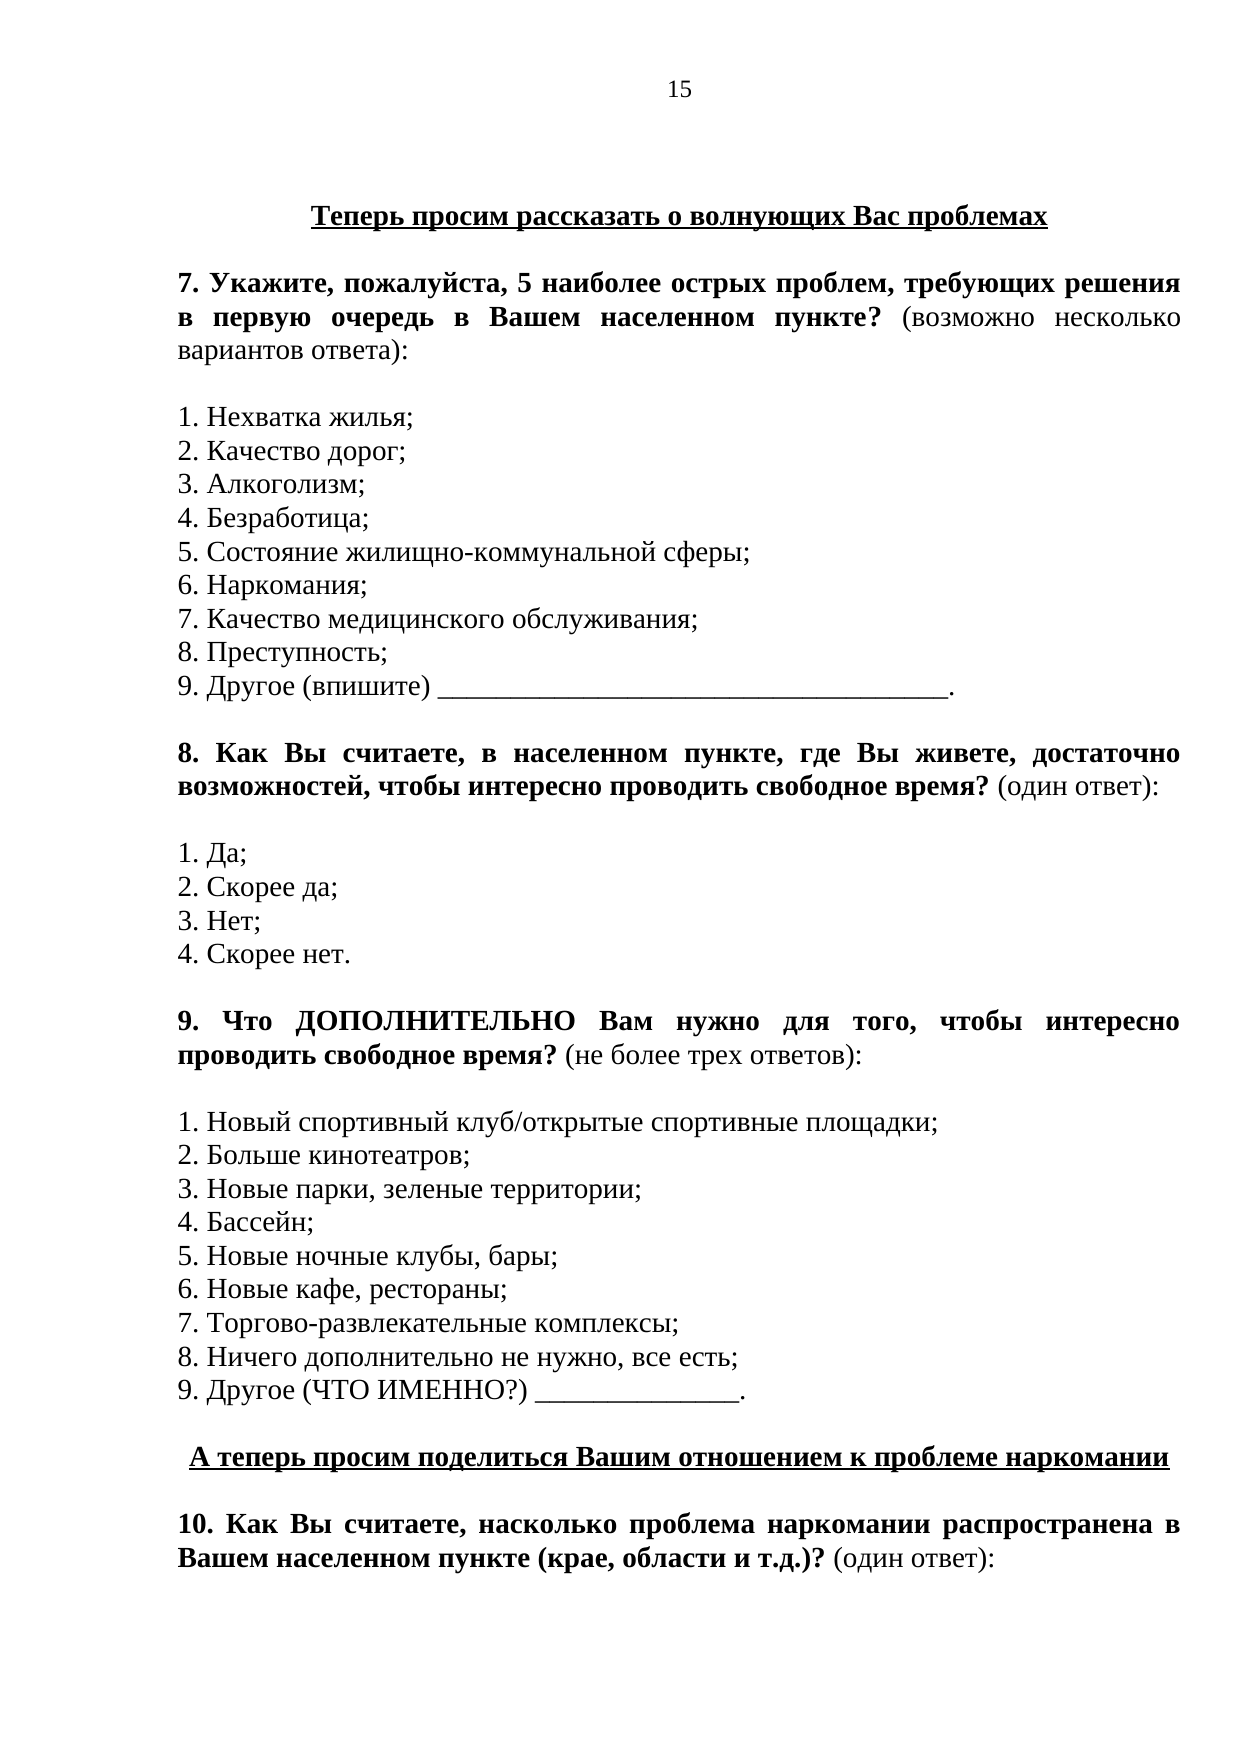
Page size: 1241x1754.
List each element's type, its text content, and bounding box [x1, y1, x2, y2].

text 9. Другое (ЧТО ИМЕННО?) ______________. [177, 1372, 1181, 1406]
text А теперь просим поделиться Вашим отношением к проблеме наркомании [177, 1439, 1181, 1473]
text 10. Как Вы считаете, насколько проблема наркомании распространена в Вашем населенном пункте (крае, области и т.д.)? (один ответ): [177, 1506, 1181, 1573]
text 7. Укажите, пожалуйста, 5 наиболее острых проблем, требующих решения в первую очередь в Вашем населенном пункте? (возможно несколько вариантов ответа): [177, 265, 1181, 366]
text 3. Нет; [177, 903, 1181, 936]
text 7. Качество медицинского обслуживания; [177, 601, 1181, 634]
text 4. Безработица; [177, 500, 1181, 534]
text 2. Скорее да; [177, 869, 1181, 903]
text 8. Ничего дополнительно не нужно, все есть; [177, 1339, 1181, 1372]
text 9. Что ДОПОЛНИТЕЛЬНО Вам нужно для того, чтобы интересно проводить свободное время? (не более трех ответов): [177, 1003, 1181, 1070]
text 3. Новые парки, зеленые территории; [177, 1171, 1181, 1204]
text 4. Бассейн; [177, 1204, 1181, 1238]
text 2. Больше кинотеатров; [177, 1137, 1181, 1171]
text 9. Другое (впишите) ___________________________________. [177, 668, 1181, 701]
text 1. Новый спортивный клуб/открытые спортивные площадки; [177, 1104, 1181, 1137]
text 2. Качество дорог; [177, 433, 1181, 467]
text 6. Новые кафе, рестораны; [177, 1272, 1181, 1305]
text 7. Торгово-развлекательные комплексы; [177, 1305, 1181, 1339]
text 4. Скорее нет. [177, 936, 1181, 970]
text 8. Как Вы считаете, в населенном пункте, где Вы живете, достаточно возможностей, чтобы интересно проводить свободное время? (один ответ): [177, 735, 1181, 802]
text Теперь просим рассказать о волнующих Вас проблемах [177, 198, 1181, 232]
text 5. Новые ночные клубы, бары; [177, 1238, 1181, 1272]
text 3. Алкоголизм; [177, 467, 1181, 500]
text 8. Преступность; [177, 634, 1181, 668]
text 6. Наркомания; [177, 567, 1181, 601]
text 1. Нехватка жилья; [177, 399, 1181, 433]
text 5. Состояние жилищно-коммунальной сферы; [177, 534, 1181, 567]
text 1. Да; [177, 836, 1181, 869]
